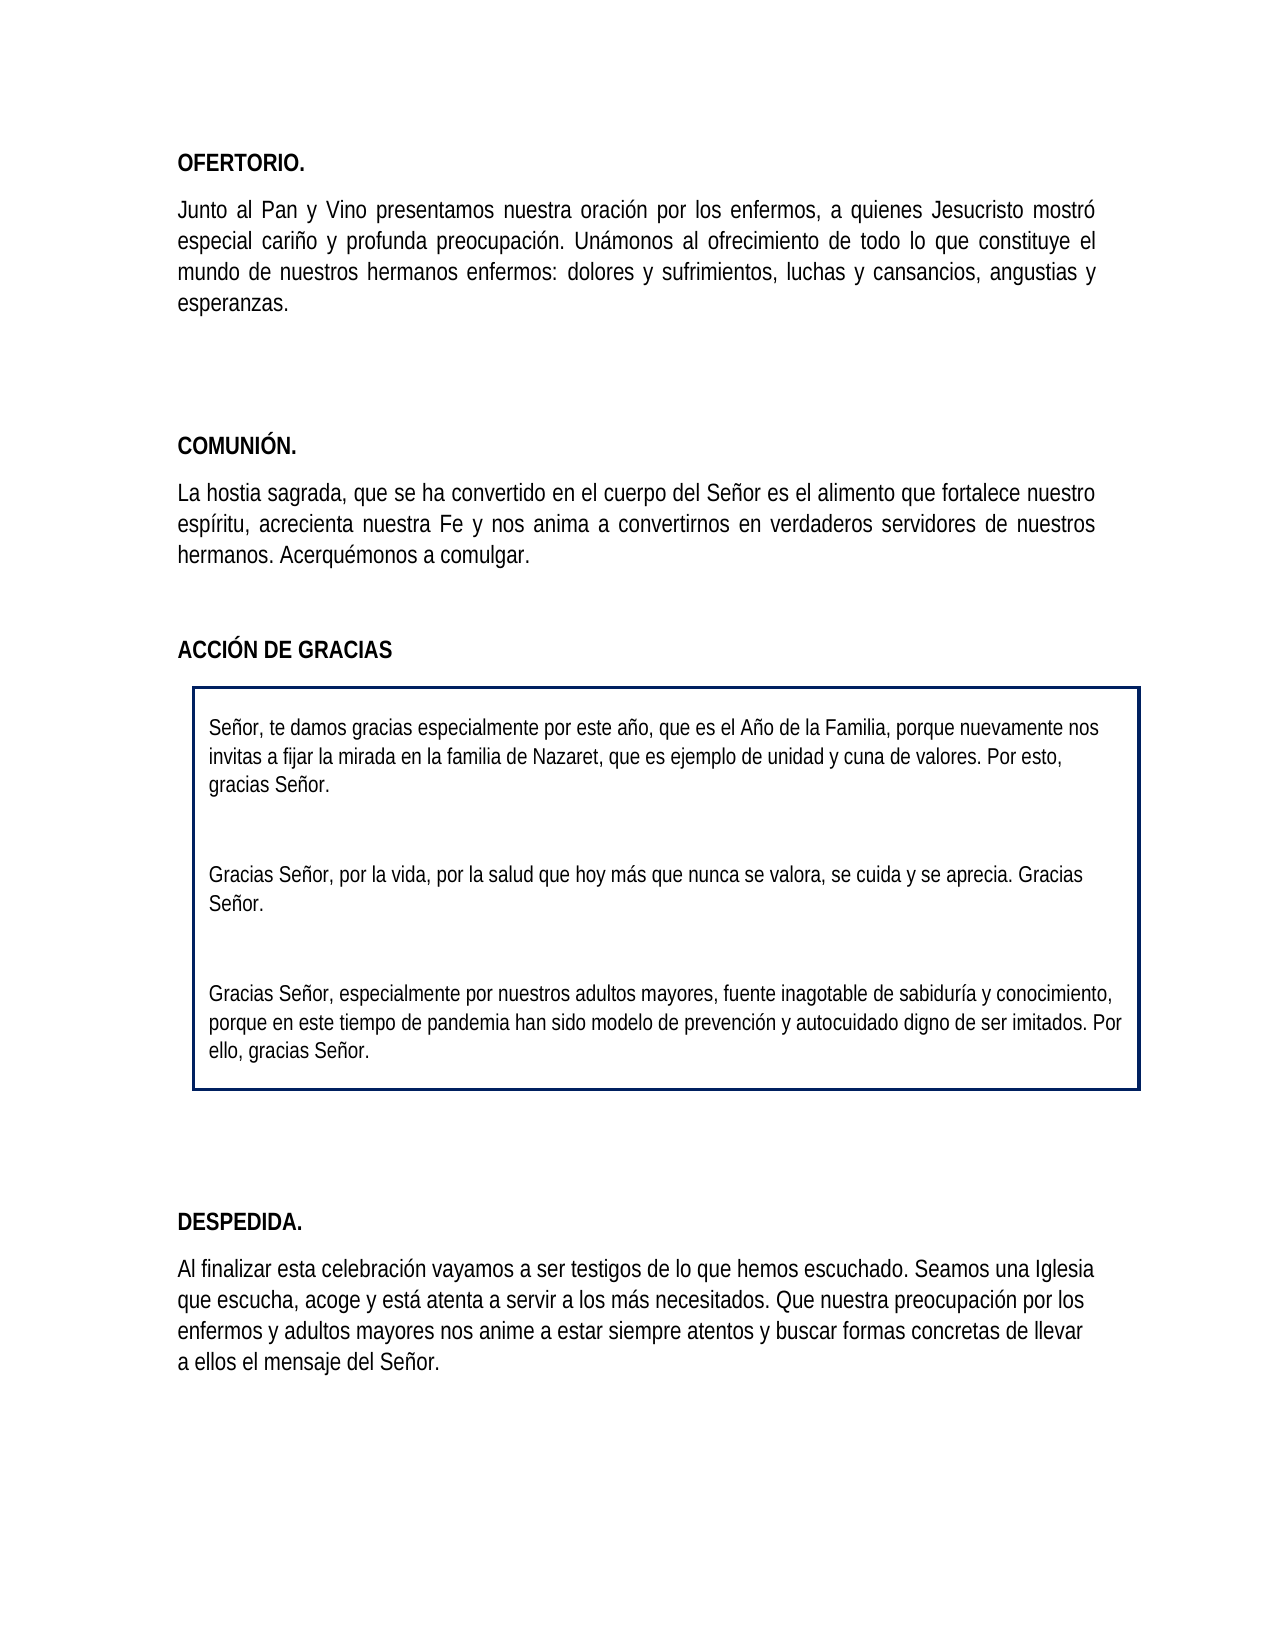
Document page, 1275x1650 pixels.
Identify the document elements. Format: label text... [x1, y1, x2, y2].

text ACCIÓN DE GRACIAS [177, 636, 1098, 664]
text DESPEDIDA. [177, 1207, 1098, 1235]
text COMUNIÓN. [177, 431, 1098, 459]
text La hostia sagrada, que se ha convertido en el cuerpo del Señor es el alimento que fortalece nuestro espíritu, acrecienta nuestra Fe y nos anima a convertirnos en verdaderos servidores de nuestros hermanos. Acerquémonos a comulgar. [177, 478, 1098, 569]
text Al finalizar esta celebración vayamos a ser testigos de lo que hemos escuchado. Seamos una Iglesia que escucha, acoge y está atenta a servir a los más necesitados. Que nuestra preocupación por los enfermos y adultos mayores nos anime a estar siempre atentos y buscar formas concretas de llevar a ellos el mensaje del Señor. [177, 1254, 1098, 1376]
text OFERTORIO. [177, 148, 1098, 176]
text Junto al Pan y Vino presentamos nuestra oración por los enfermos, a quienes Jesucristo mostró especial cariño y profunda preocupación. Unámonos al ofrecimiento de todo lo que constituye el mundo de nuestros hermanos enfermos: dolores y sufrimientos, luchas y cansancios, angustias y esperanzas. [177, 195, 1098, 317]
